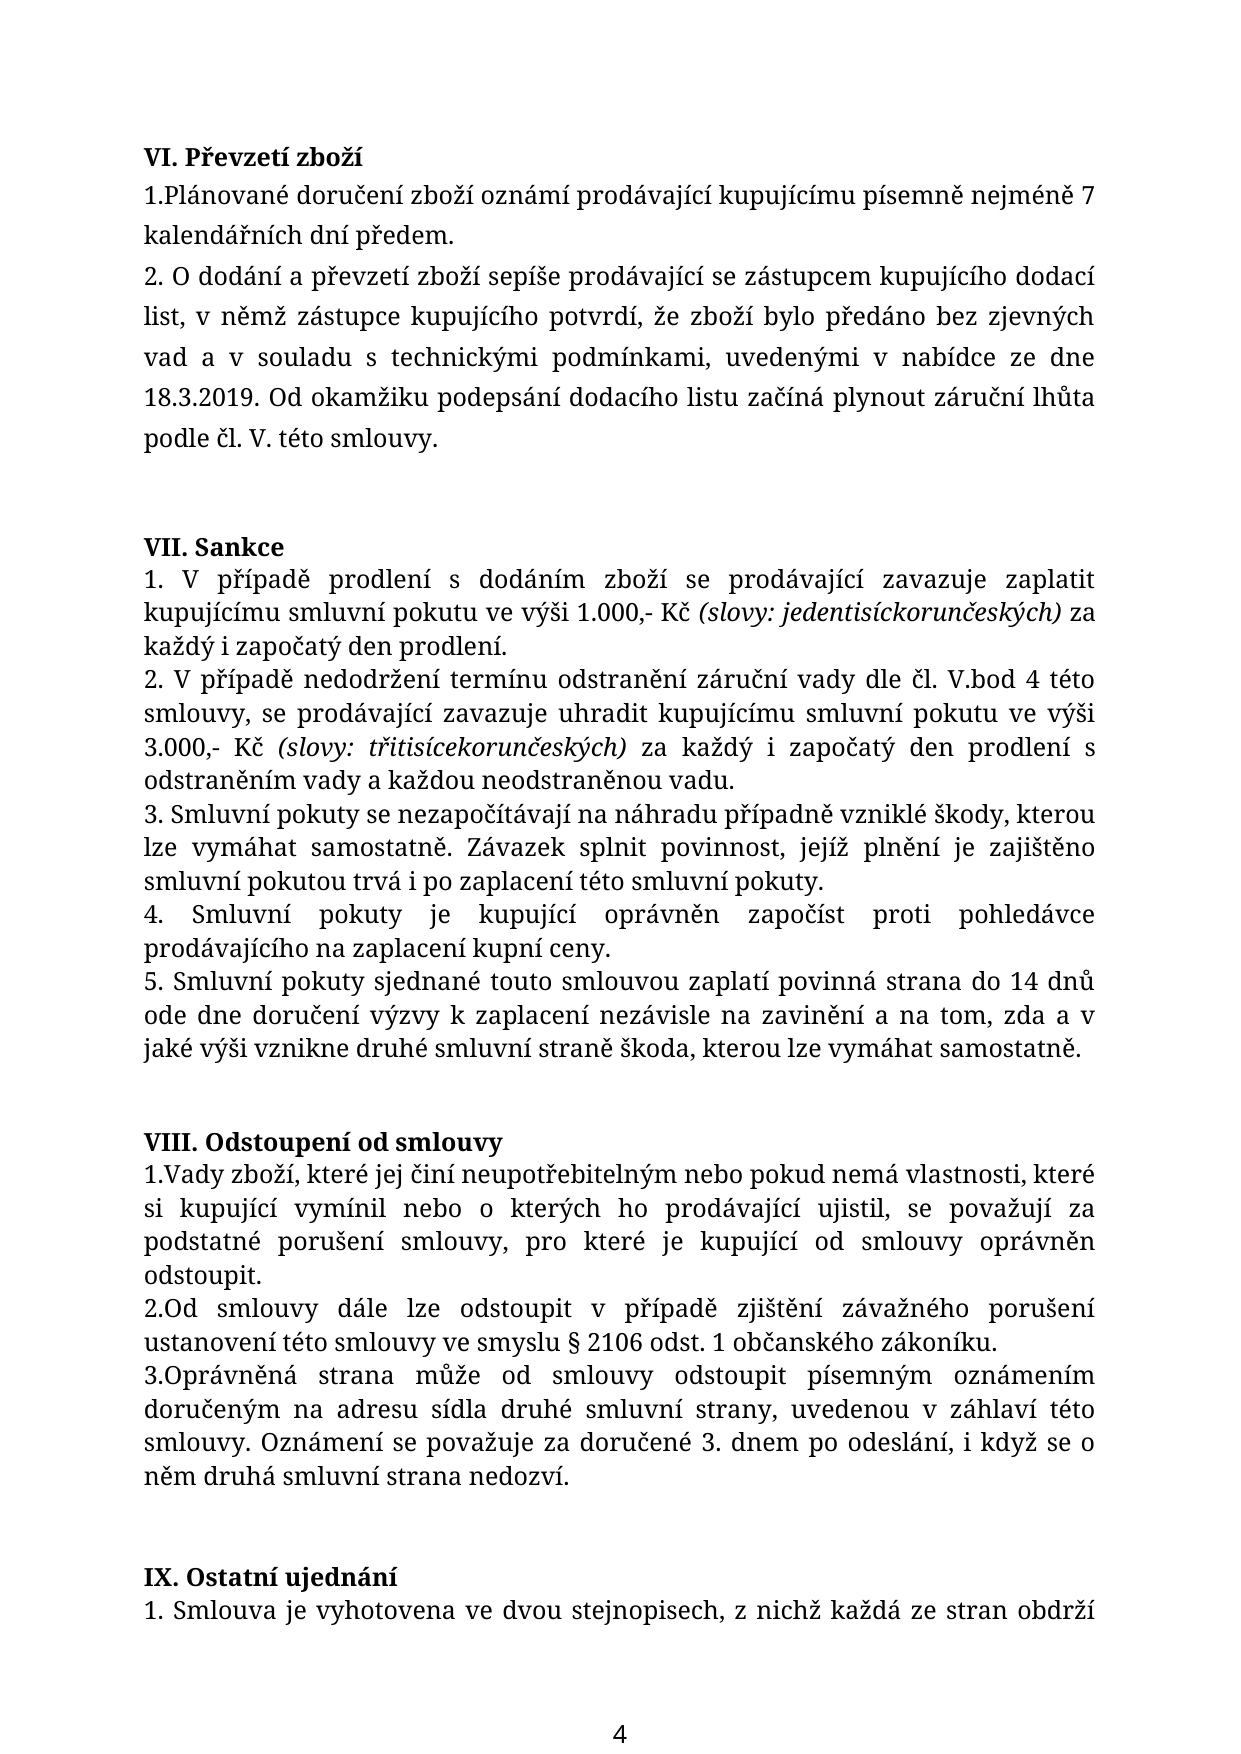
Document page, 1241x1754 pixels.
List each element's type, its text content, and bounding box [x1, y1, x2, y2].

text 5. Smluvní pokuty sjednané touto smlouvou zaplatí povinná strana do 14 dnů ode dne doručení výzvy k zaplacení nezávisle na zavinění a na tom, zda a v jaké výši vznikne druhé smluvní straně škoda, kterou lze vymáhat samostatně. [143, 964, 1096, 1065]
text VII. Sankce [143, 537, 1096, 562]
text VIII. Odstoupení od smlouvy [143, 1132, 1096, 1157]
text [143, 1593, 1096, 1626]
text 1.Vady zboží, které jej činí neupotřebitelným nebo pokud nemá vlastnosti, které si kupující vymínil nebo o kterých ho prodávající ujistil, se považují za podstatné porušení smlouvy, pro které je kupující od smlouvy oprávněn odstoupit. [143, 1157, 1096, 1291]
text 1. V případě prodlení s dodáním zboží se prodávající zavazuje zaplatit kupujícímu smluvní pokutu ve výši 1.000,- Kč (slovy: jedentisíckorunčeských) za každý i započatý den prodlení. [143, 562, 1096, 662]
text 2. O dodání a převzetí zboží sepíše prodávající se zástupcem kupujícího dodací list, v němž zástupce kupujícího potvrdí, že zboží bylo předáno bez zjevných vad a v souladu s technickými podmínkami, uvedenými v nabídce ze dne 18.3.2019. Od okamžiku podepsání dodacího listu začíná plynout záruční lhůta podle čl. V. této smlouvy. [143, 253, 1096, 456]
text 3.Oprávněná strana může od smlouvy odstoupit písemným oznámením doručeným na adresu sídla druhé smluvní strany, uvedenou v záhlaví této smlouvy. Oznámení se považuje za doručené 3. dnem po odeslání, i když se o něm druhá smluvní strana nedozví. [143, 1358, 1096, 1492]
text 2. V případě nedodržení termínu odstranění záruční vady dle čl. V.bod 4 této smlouvy, se prodávající zavazuje uhradit kupujícímu smluvní pokutu ve výši 3.000,- Kč (slovy: třitisícekorunčeských) za každý i započatý den prodlení s odstraněním vady a každou neodstraněnou vadu. [143, 662, 1096, 796]
text VI. Převzetí zboží [143, 147, 1096, 172]
text 3. Smluvní pokuty se nezapočítávají na náhradu případně vzniklé škody, kterou lze vymáhat samostatně. Závazek splnit povinnost, jejíž plnění je zajištěno smluvní pokutou trvá i po zaplacení této smluvní pokuty. [143, 796, 1096, 897]
text 4. Smluvní pokuty je kupující oprávněn započíst proti pohledávce prodávajícího na zaplacení kupní ceny. [143, 897, 1096, 964]
text IX. Ostatní ujednání [143, 1559, 1096, 1593]
text 2.Od smlouvy dále lze odstoupit v případě zjištění závažného porušení ustanovení této smlouvy ve smyslu § 2106 odst. 1 občanského zákoníku. [143, 1291, 1096, 1358]
text 1.Plánované doručení zboží oznámí prodávající kupujícímu písemně nejméně 7 kalendářních dní předem. [143, 172, 1096, 253]
